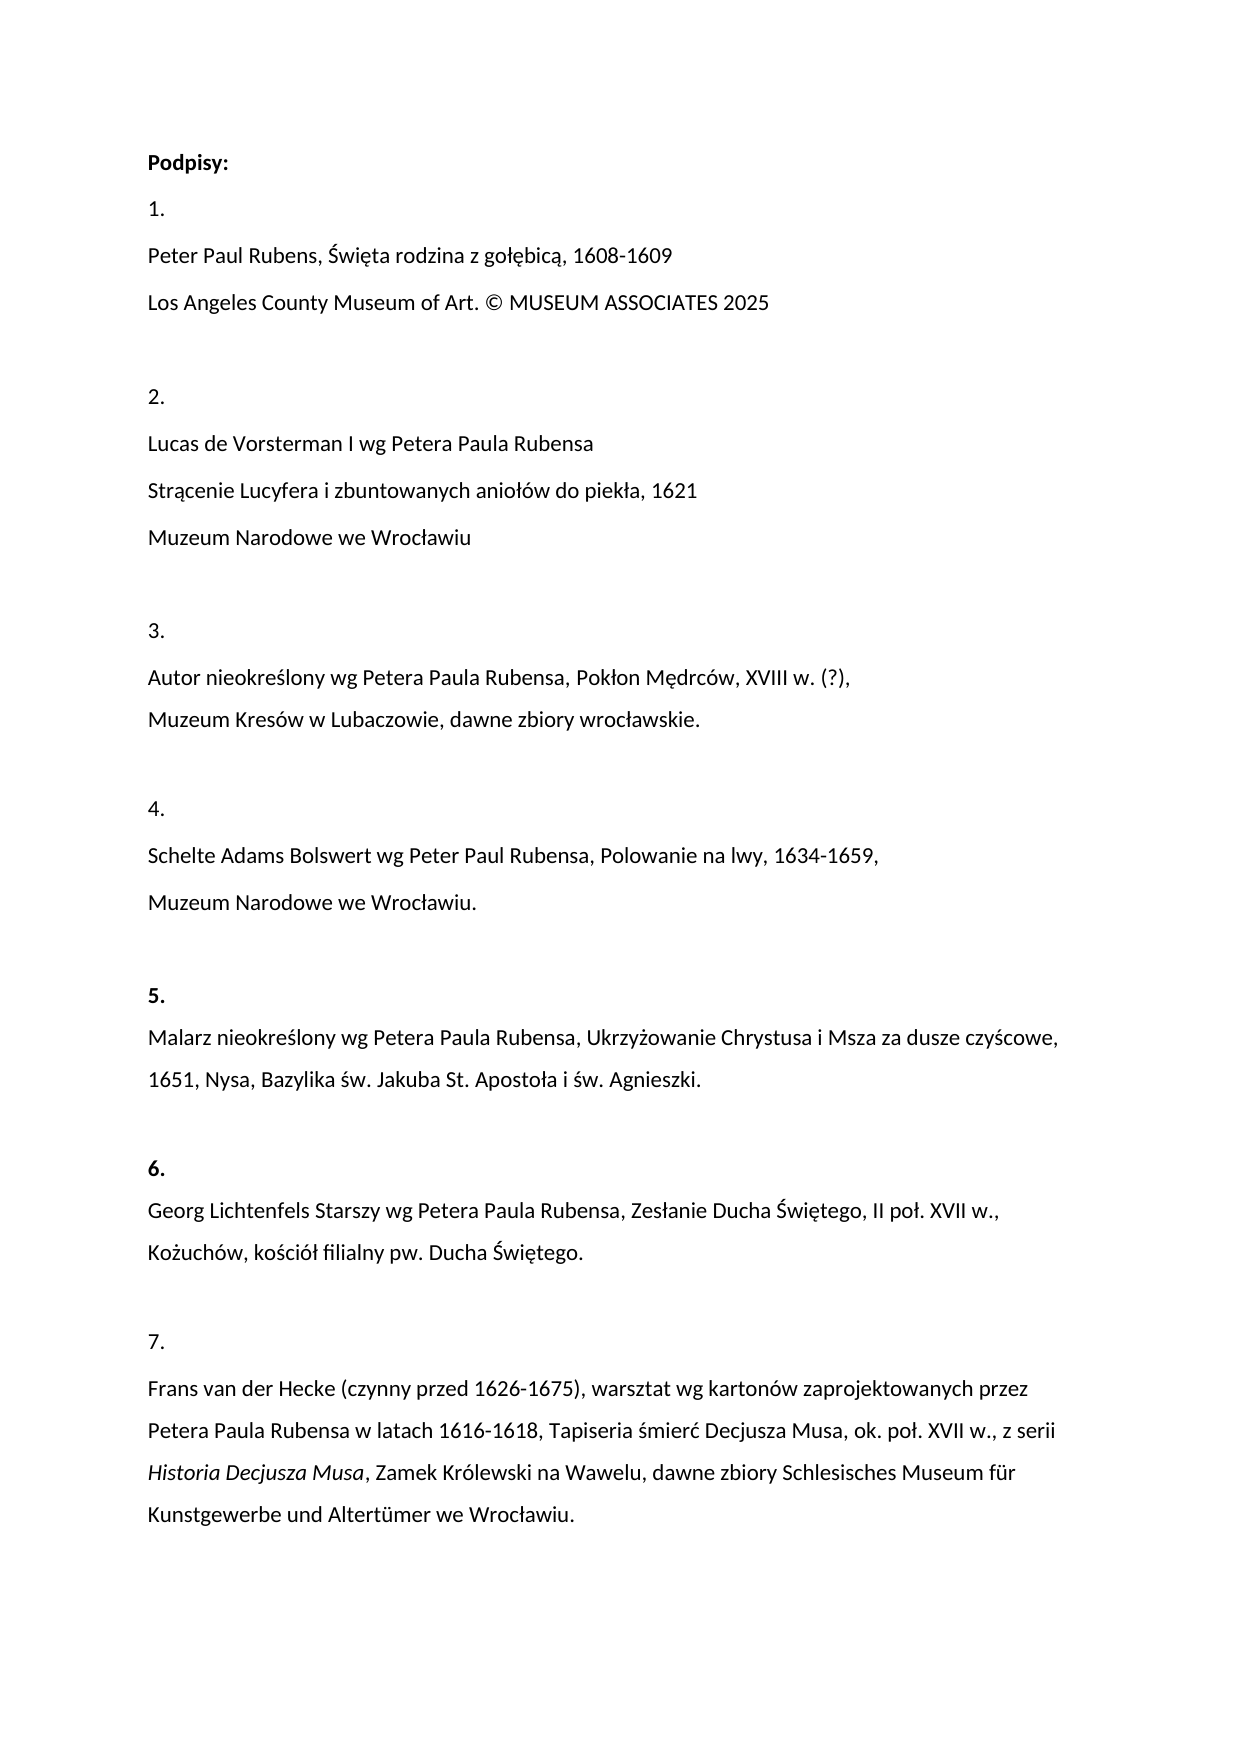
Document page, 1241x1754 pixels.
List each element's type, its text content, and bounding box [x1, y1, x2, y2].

text Schelte Adams Bolswert wg Peter Paul Rubensa, Polowanie na lwy, 1634-1659, [148, 841, 1093, 869]
text 4. [148, 794, 1093, 822]
text Los Angeles County Museum of Art. © MUSEUM ASSOCIATES 2025 [148, 288, 1093, 316]
text 3. [148, 616, 1093, 644]
text 2. [148, 382, 1093, 410]
text Peter Paul Rubens, Święta rodzina z gołębicą, 1608-1609 [148, 241, 1093, 269]
text Frans van der Hecke (czynny przed 1626-1675), warsztat wg kartonów zaprojektowanych przez Petera Paula Rubensa w latach 1616-1618, Tapiseria śmierć Decjusza Musa, ok. poł. XVII w., z serii Historia Decjusza Musa, Zamek Królewski na Wawelu, dawne zbiory Schlesisches Museum für Kunstgewerbe und Altertümer we Wrocławiu. [148, 1374, 1093, 1528]
text Muzeum Kresów w Lubaczowie, dawne zbiory wrocławskie. [148, 705, 1093, 733]
text Malarz nieokreślony wg Petera Paula Rubensa, Ukrzyżowanie Chrystusa i Msza za dusze czyścowe, 1651, Nysa, Bazylika św. Jakuba St. Apostoła i św. Agnieszki. [148, 1023, 1093, 1093]
text Autor nieokreślony wg Petera Paula Rubensa, Pokłon Mędrców, XVIII w. (?), [148, 663, 1093, 691]
text 7. [148, 1327, 1093, 1355]
text Podpisy: [148, 148, 1093, 176]
text 6. [148, 1154, 1093, 1182]
text 5. [148, 982, 1093, 1009]
text Georg Lichtenfels Starszy wg Petera Paula Rubensa, Zesłanie Ducha Świętego, II poł. XVII w., Kożuchów, kościół filialny pw. Ducha Świętego. [148, 1196, 1093, 1266]
text Muzeum Narodowe we Wrocławiu [148, 523, 1093, 551]
text Muzeum Narodowe we Wrocławiu. [148, 888, 1093, 916]
text 1. [148, 194, 1093, 222]
text Strącenie Lucyfera i zbuntowanych aniołów do piekła, 1621 [148, 476, 1093, 504]
text Lucas de Vorsterman I wg Petera Paula Rubensa [148, 429, 1093, 457]
